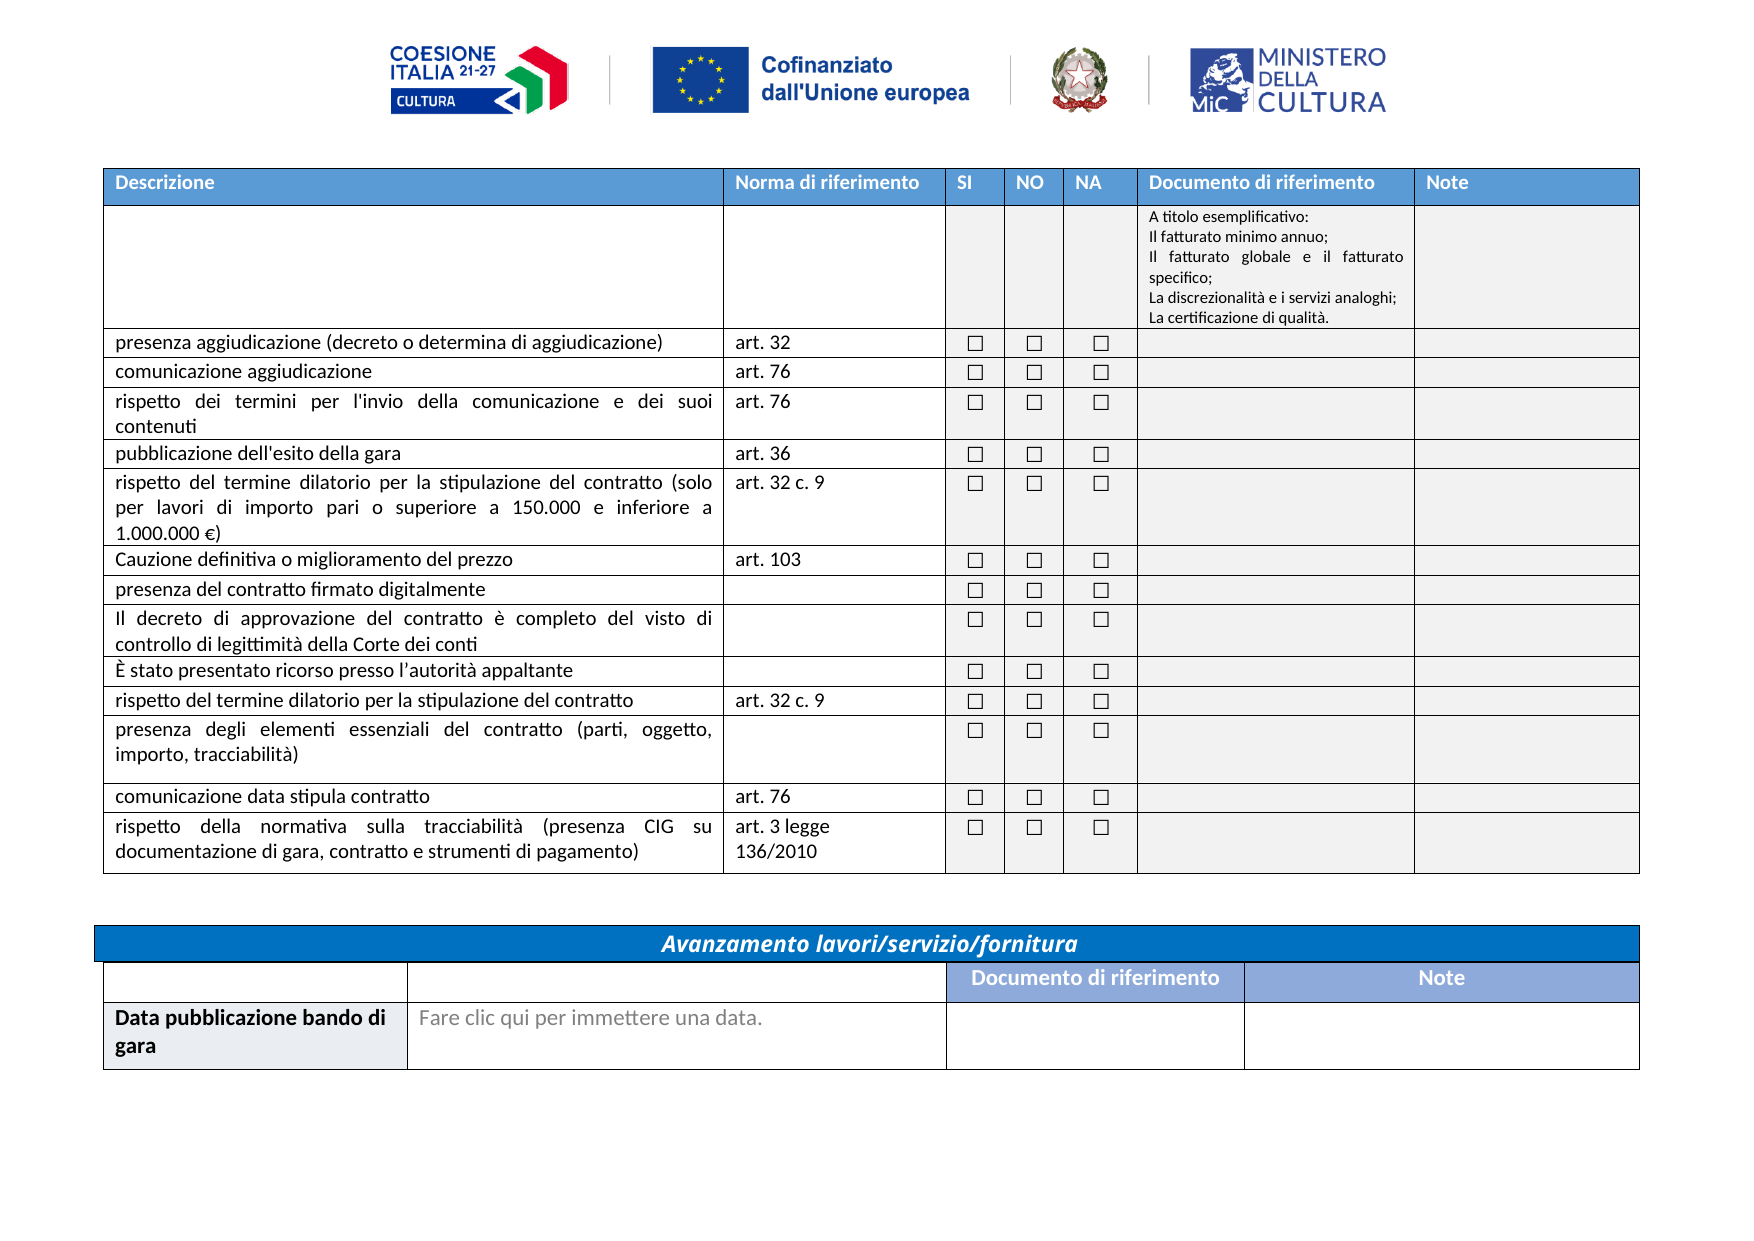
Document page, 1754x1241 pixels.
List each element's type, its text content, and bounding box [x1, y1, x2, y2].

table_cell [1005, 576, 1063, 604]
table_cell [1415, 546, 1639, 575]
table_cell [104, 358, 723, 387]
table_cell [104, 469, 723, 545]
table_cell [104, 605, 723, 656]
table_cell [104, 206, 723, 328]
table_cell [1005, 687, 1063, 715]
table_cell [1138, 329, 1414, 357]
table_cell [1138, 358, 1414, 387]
table_header Documento di riferimento [1138, 169, 1414, 205]
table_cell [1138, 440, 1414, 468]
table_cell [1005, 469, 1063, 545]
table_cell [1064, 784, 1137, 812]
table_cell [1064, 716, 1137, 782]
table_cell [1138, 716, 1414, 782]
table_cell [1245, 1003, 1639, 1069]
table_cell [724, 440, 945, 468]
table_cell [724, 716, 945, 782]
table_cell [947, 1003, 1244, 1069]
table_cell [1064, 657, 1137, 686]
table_header NA [1064, 169, 1137, 205]
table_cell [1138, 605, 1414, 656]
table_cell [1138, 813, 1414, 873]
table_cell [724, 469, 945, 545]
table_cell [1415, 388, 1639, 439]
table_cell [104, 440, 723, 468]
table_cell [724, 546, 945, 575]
table_header SI [946, 169, 1004, 205]
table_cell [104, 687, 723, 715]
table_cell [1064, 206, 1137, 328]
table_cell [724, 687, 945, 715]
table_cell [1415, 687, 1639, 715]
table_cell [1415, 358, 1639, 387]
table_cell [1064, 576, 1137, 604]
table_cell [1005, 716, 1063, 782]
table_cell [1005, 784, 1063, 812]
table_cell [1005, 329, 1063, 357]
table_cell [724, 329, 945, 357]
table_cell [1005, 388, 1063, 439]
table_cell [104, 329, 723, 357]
table_header Note [1415, 169, 1639, 205]
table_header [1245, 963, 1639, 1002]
picture [355, 29, 1421, 134]
table_header Descrizione [104, 169, 723, 205]
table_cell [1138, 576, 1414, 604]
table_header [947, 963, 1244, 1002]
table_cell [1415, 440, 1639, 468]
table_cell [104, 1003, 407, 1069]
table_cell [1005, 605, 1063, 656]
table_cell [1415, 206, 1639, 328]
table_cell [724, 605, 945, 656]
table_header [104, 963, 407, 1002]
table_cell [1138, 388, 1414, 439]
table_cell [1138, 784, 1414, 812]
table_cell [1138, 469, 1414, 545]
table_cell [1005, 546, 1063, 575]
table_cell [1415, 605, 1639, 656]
table_header Norma di riferimento [724, 169, 945, 205]
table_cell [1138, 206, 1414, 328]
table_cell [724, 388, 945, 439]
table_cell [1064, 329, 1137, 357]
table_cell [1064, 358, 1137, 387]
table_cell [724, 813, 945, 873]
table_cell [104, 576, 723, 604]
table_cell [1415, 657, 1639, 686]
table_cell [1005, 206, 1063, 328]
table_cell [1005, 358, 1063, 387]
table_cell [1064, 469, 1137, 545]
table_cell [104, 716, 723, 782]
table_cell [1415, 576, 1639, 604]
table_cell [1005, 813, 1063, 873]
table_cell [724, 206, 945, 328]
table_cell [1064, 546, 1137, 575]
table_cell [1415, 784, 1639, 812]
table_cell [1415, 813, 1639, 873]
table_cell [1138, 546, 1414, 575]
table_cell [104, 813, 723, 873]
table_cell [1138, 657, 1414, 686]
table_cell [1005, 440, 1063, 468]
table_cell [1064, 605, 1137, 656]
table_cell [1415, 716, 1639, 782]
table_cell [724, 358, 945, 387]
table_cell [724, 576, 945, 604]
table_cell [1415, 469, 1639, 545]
table_header NO [1005, 169, 1063, 205]
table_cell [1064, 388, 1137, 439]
subtitle Avanzamento lavori/servizio/fornitura [95, 926, 1639, 961]
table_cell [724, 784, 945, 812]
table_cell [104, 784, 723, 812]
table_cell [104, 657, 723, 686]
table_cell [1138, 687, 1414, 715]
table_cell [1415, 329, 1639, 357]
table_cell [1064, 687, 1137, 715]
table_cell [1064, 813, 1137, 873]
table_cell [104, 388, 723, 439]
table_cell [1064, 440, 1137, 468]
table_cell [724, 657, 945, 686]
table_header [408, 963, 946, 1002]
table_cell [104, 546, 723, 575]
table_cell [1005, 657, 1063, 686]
